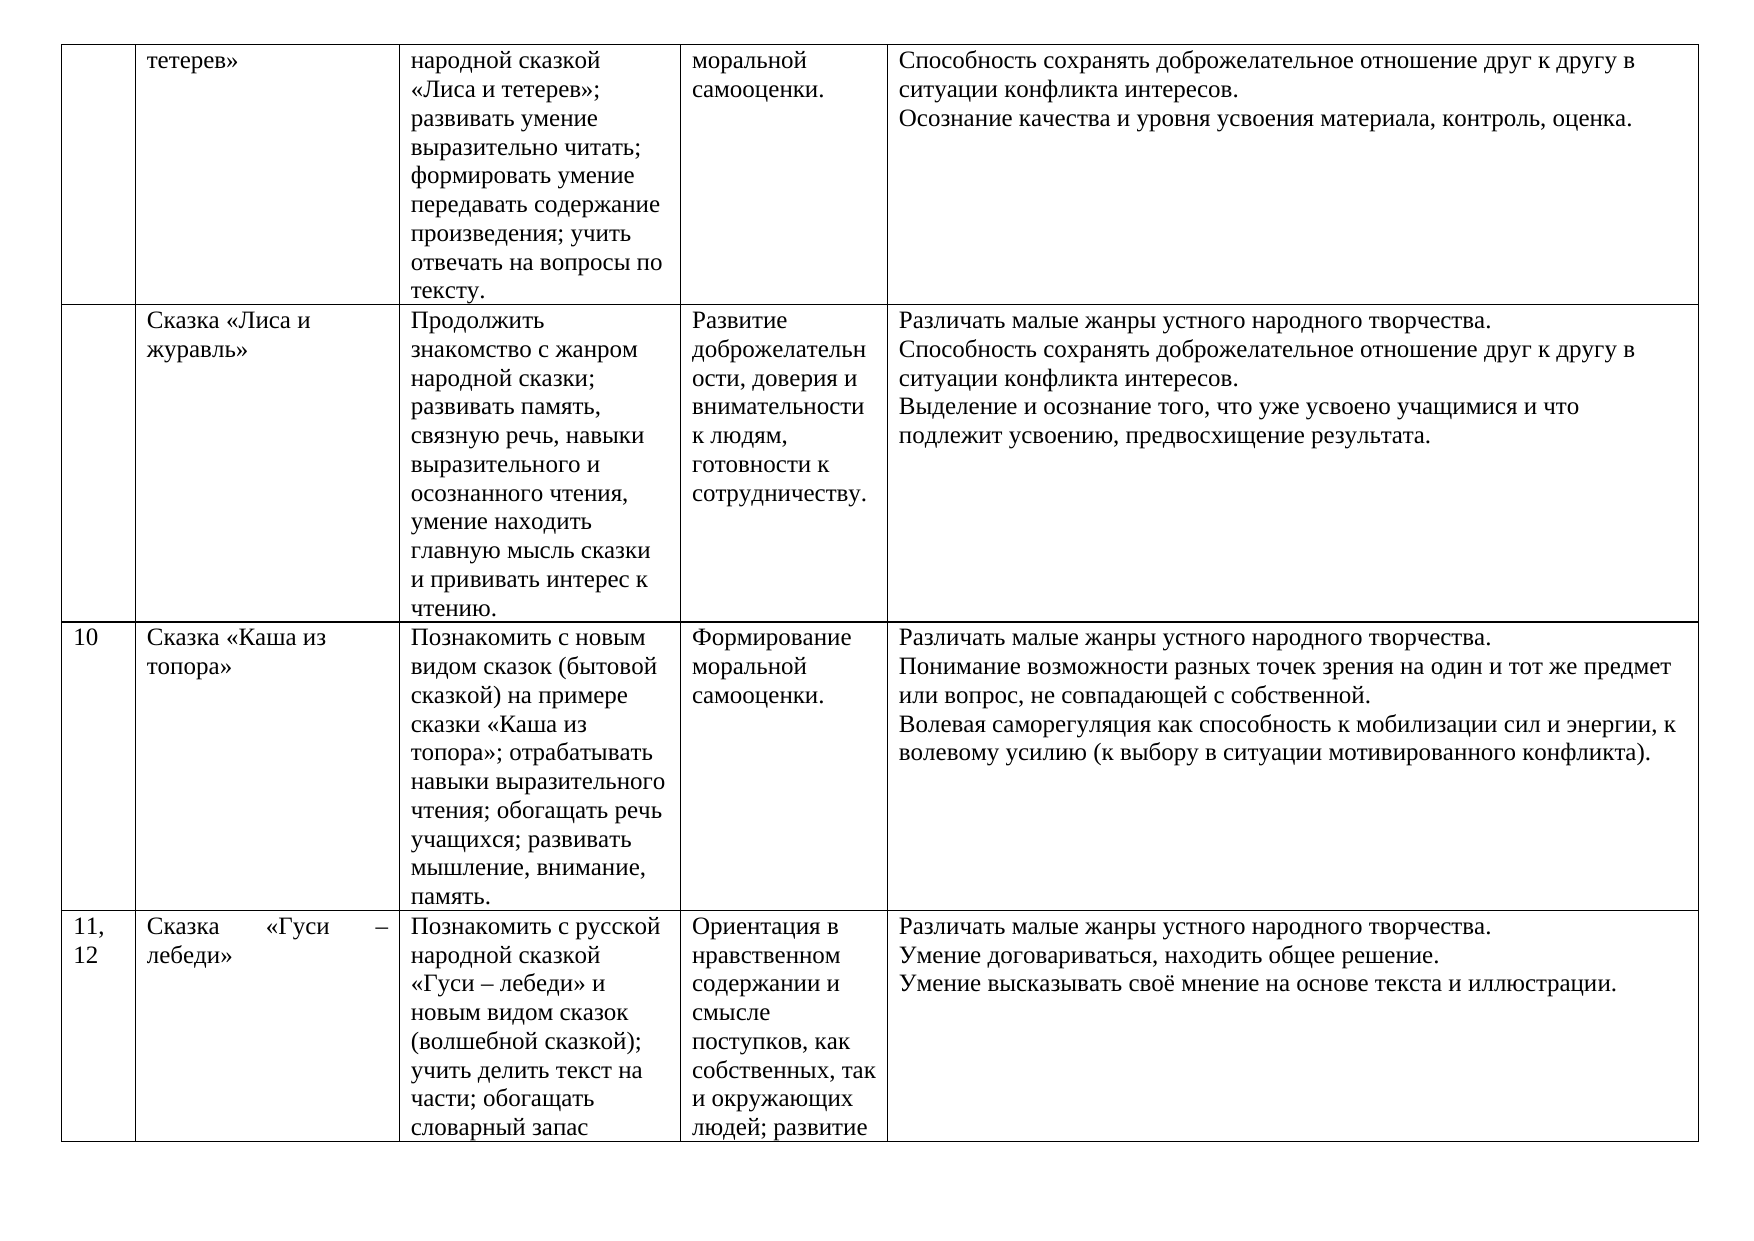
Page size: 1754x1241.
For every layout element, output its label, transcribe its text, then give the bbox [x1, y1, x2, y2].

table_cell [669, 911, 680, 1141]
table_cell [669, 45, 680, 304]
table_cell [888, 45, 1698, 304]
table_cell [136, 45, 399, 304]
table_cell 9 [62, 45, 135, 304]
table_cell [136, 911, 399, 1141]
table_cell [62, 305, 135, 621]
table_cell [681, 45, 887, 304]
table_cell Познакомить с новым видом сказок (бытовой сказкой) на примере сказки «Каша из топора»; отрабатывать навыки выразительного чтения; обогащать речь учащихся; развивать мышление, внимание, память. [400, 623, 680, 910]
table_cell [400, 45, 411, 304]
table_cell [681, 911, 887, 1141]
table_cell 11, 12 [62, 911, 135, 1141]
table_cell Сказка «Каша из топора» [136, 623, 399, 910]
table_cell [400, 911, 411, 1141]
table_cell Формирование моральной самооценки. [681, 623, 887, 910]
table_cell 10 [62, 623, 135, 910]
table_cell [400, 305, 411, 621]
table_cell Различать малые жанры устного народного творчества. Понимание возможности разных точек зрения на один и тот же предмет или вопрос, не совпадающей с собственной. Волевая саморегуляция как способность к мобилизации сил и энергии, к волевому усилию (к выбору в ситуации мотивированного конфликта). [888, 623, 1698, 910]
table_cell Развитие доброжелательности, доверия и внимательности к людям, готовности к сотрудничеству. [681, 305, 887, 621]
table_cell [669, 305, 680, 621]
table_cell Сказка «Лиса и журавль» [136, 305, 399, 621]
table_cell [888, 911, 1698, 1141]
